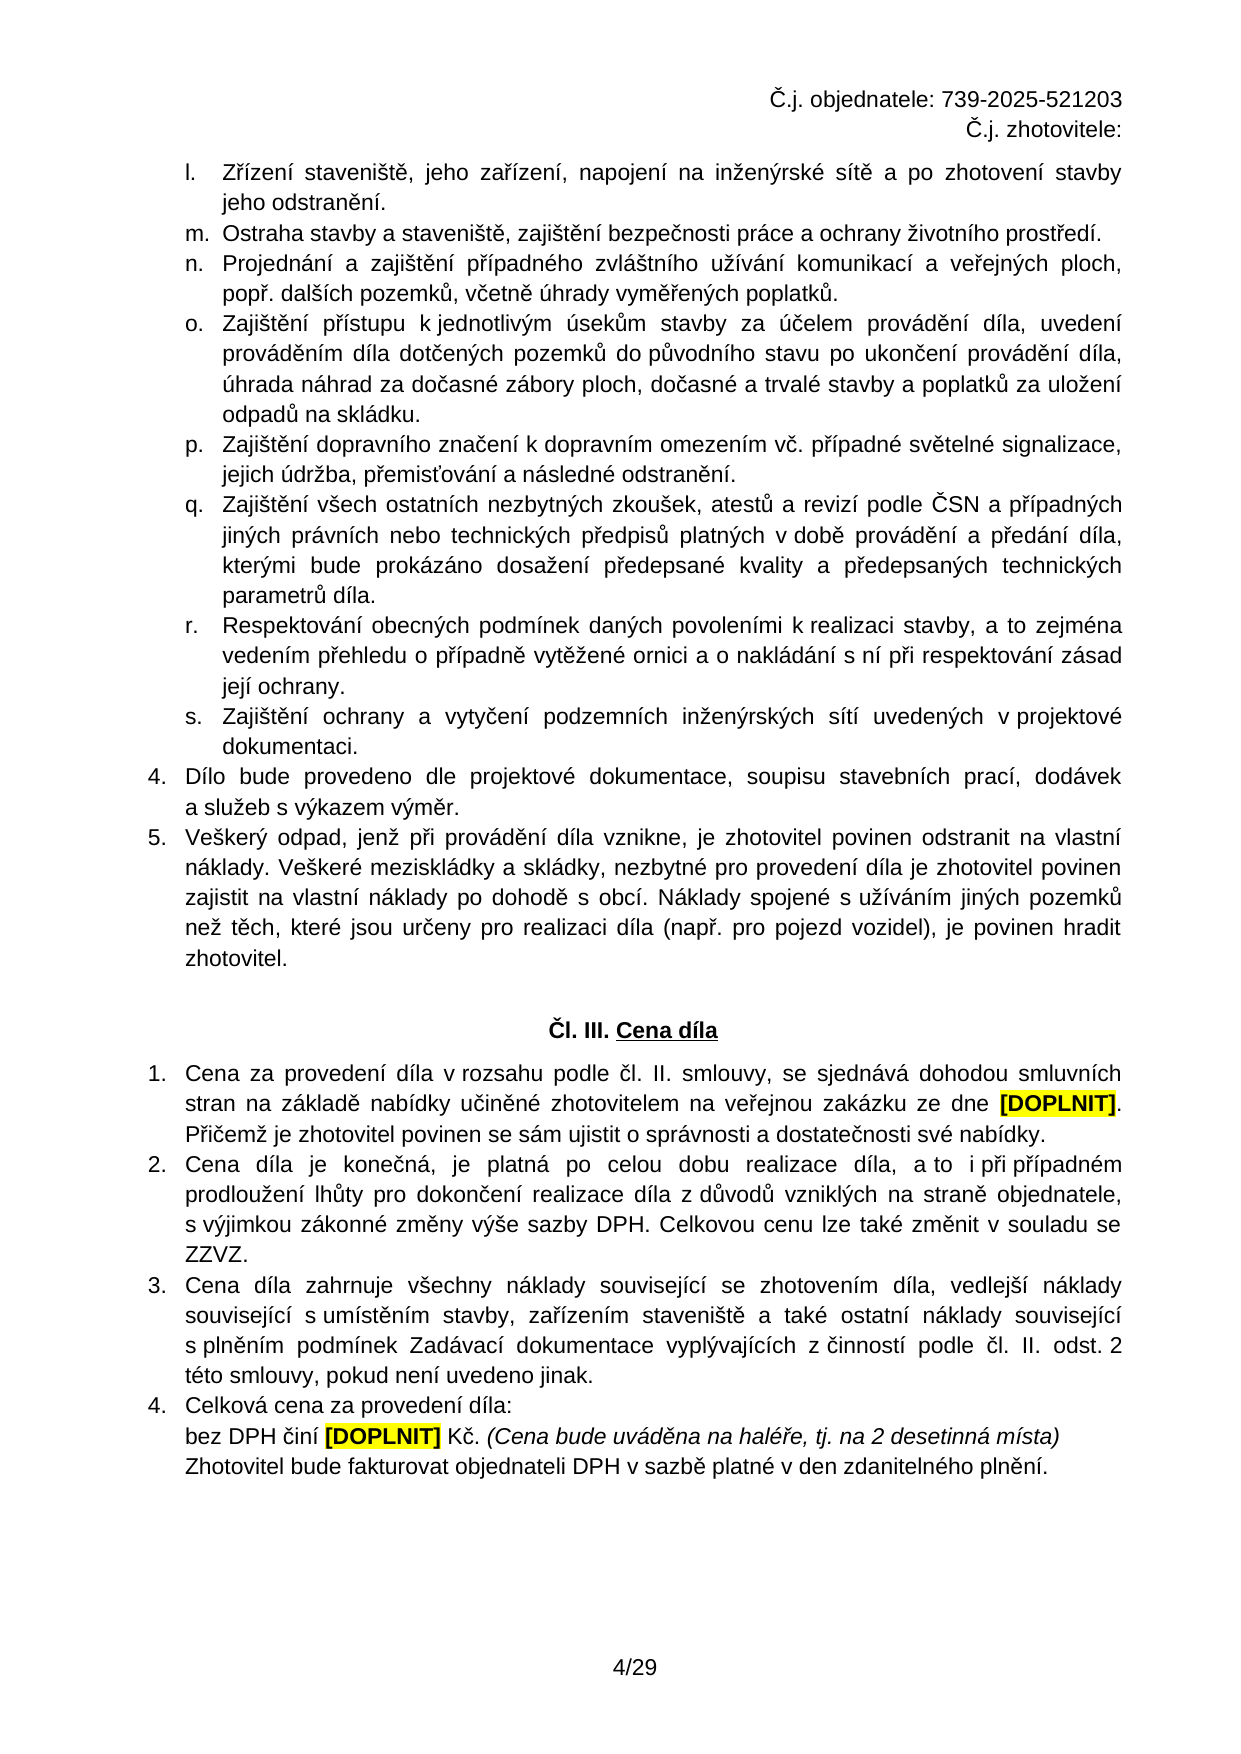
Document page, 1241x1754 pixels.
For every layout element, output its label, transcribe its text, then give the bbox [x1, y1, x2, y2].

list Dílo bude provedeno dle projektové dokumentace, soupisu stavebních prací, dodávek a služeb s výkazem výměr. [148, 763, 1122, 820]
list Cena díla je konečná, je platná po celou dobu realizace díla, a to i při případném prodloužení lhůty pro dokončení realizace díla z důvodů vzniklých na straně objednatele, s výjimkou zákonné změny výše sazby DPH. Celkovou cenu lze také změnit v souladu se ZZVZ. [148, 1151, 1122, 1268]
text Zhotovitel bude fakturovat objednateli DPH v sazbě platné v den zdanitelného plnění. [185, 1453, 1122, 1479]
list Zřízení staveniště, jeho zařízení, napojení na inženýrské sítě a po zhotovení stavby jeho odstranění. [185, 159, 1122, 216]
list Zajištění ochrany a vytyčení podzemních inženýrských sítí uvedených v projektové dokumentaci. [185, 703, 1122, 759]
list Ostraha stavby a staveniště, zajištění bezpečnosti práce a ochrany životního prostředí. [185, 219, 1122, 246]
list Projednání a zajištění případného zvláštního užívání komunikací a veřejných ploch, popř. dalších pozemků, včetně úhrady vyměřených poplatků. [185, 250, 1122, 306]
list Zajištění přístupu k jednotlivým úsekům stavby za účelem provádění díla, uvedení prováděním díla dotčených pozemků do původního stavu po ukončení provádění díla, úhrada náhrad za dočasné zábory ploch, dočasné a trvalé stavby a poplatků za uložení odpadů na skládku. [185, 310, 1122, 427]
text bez DPH činí [DOPLNIT] Kč. (Cena bude uváděna na haléře, tj. na 2 desetinná místa) [441, 1423, 1122, 1449]
list Cena za provedení díla v rozsahu podle čl. II. smlouvy, se sjednává dohodou smluvních stran na základě nabídky učiněné zhotovitelem na veřejnou zakázku ze dne [DOPLNIT]. Přičemž je zhotovitel povinen se sám ujistit o správnosti a dostatečnosti své nabídky. [148, 1060, 1122, 1147]
list Celková cena za provedení díla: [148, 1392, 1122, 1419]
list Zajištění dopravního značení k dopravním omezením vč. případné světelné signalizace, jejich údržba, přemisťování a následné odstranění. [185, 431, 1122, 488]
text Cena díla [148, 1017, 1122, 1044]
list Zajištění všech ostatních nezbytných zkoušek, atestů a revizí podle ČSN a případných jiných právních nebo technických předpisů platných v době provádění a předání díla, kterými bude prokázáno dosažení předepsané kvality a předepsaných technických parametrů díla. [185, 491, 1122, 608]
list Cena díla zahrnuje všechny náklady související se zhotovením díla, vedlejší náklady související s umístěním stavby, zařízením staveniště a také ostatní náklady související s plněním podmínek Zadávací dokumentace vyplývajících z činností podle čl. II. odst. 2 této smlouvy, pokud není uvedeno jinak. [148, 1272, 1122, 1389]
list Veškerý odpad, jenž při provádění díla vznikne, je zhotovitel povinen odstranit na vlastní náklady. Veškeré meziskládky a skládky, nezbytné pro provedení díla je zhotovitel povinen zajistit na vlastní náklady po dohodě s obcí. Náklady spojené s užíváním jiných pozemků než těch, které jsou určeny pro realizaci díla (např. pro pojezd vozidel), je povinen hradit zhotovitel. [148, 824, 1122, 971]
list Respektování obecných podmínek daných povoleními k realizaci stavby, a to zejména vedením přehledu o případně vytěžené ornici a o nakládání s ní při respektování zásad její ochrany. [185, 612, 1122, 699]
